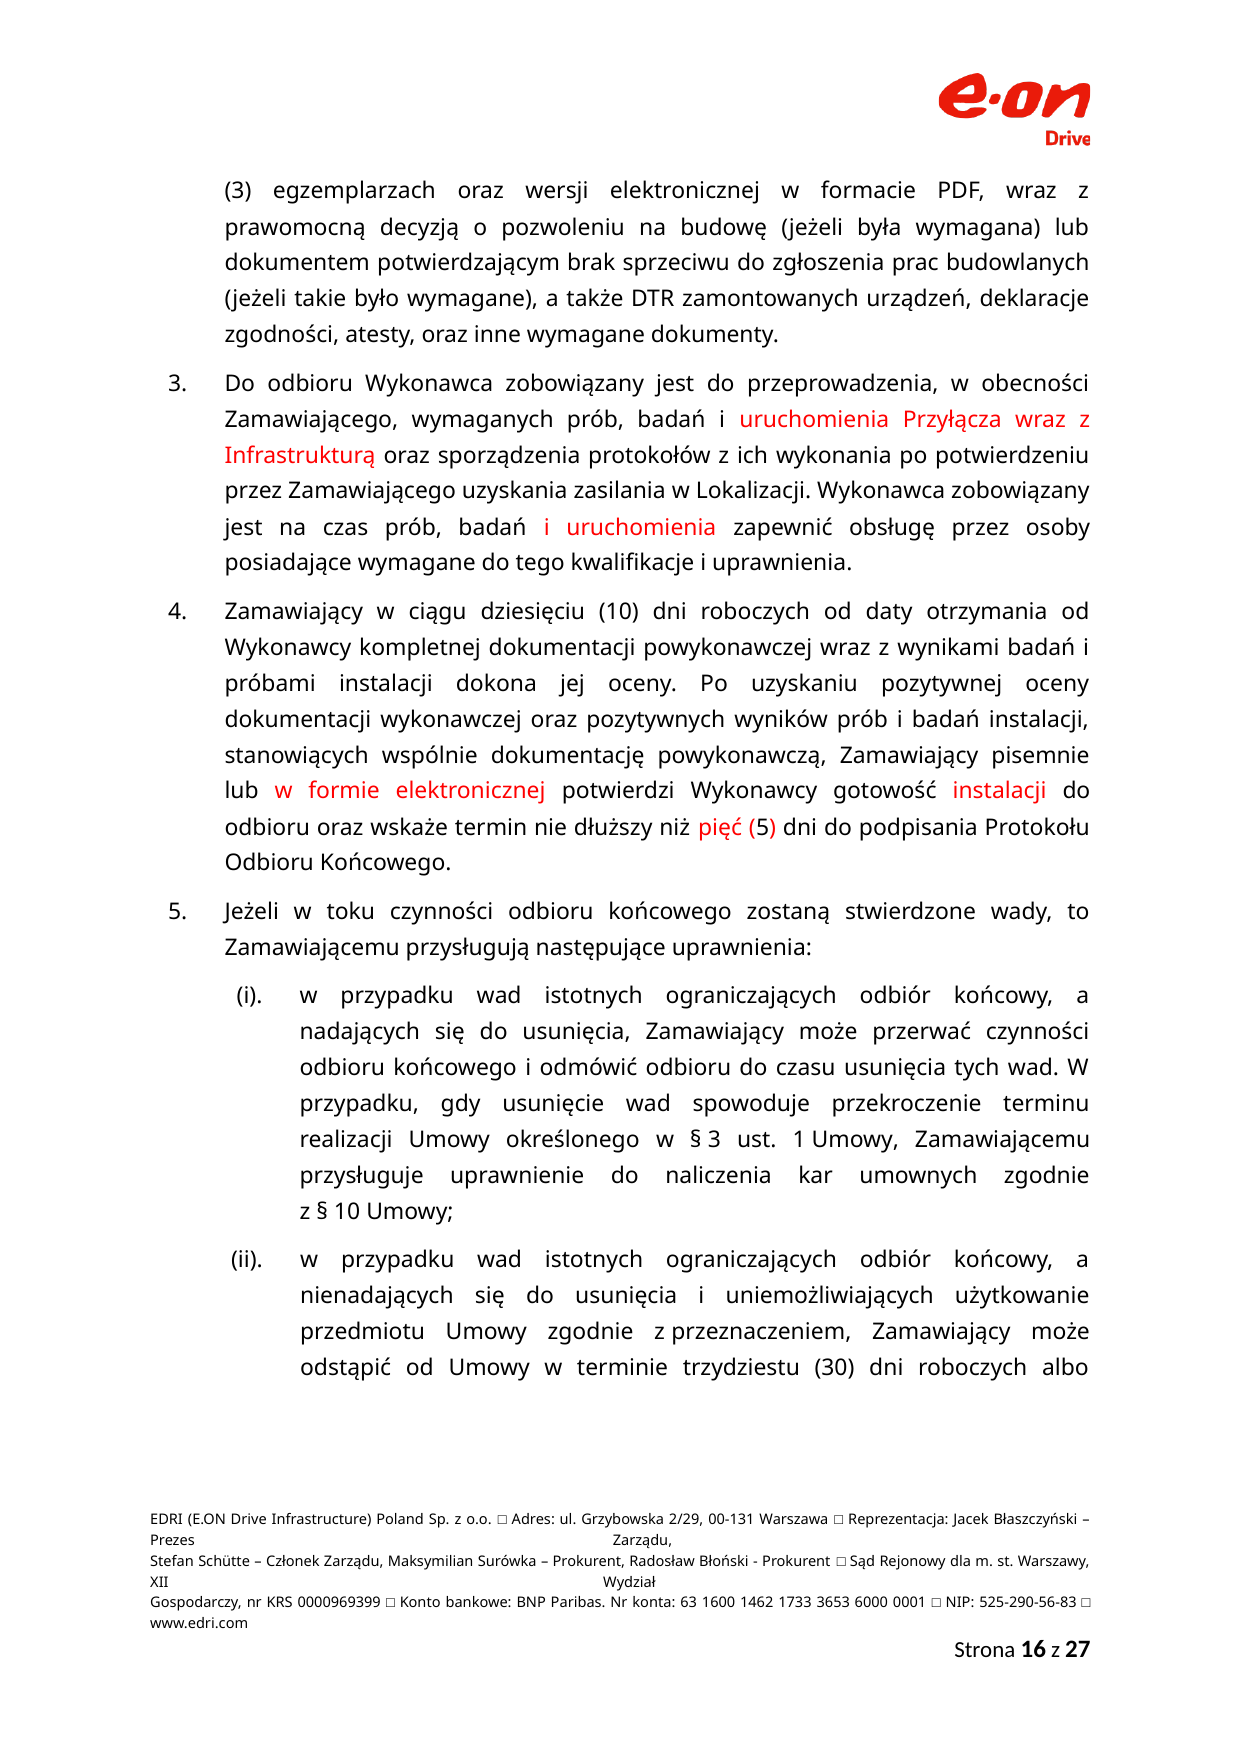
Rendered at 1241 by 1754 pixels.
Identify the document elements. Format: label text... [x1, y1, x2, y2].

list Jeżeli w toku czynności odbioru końcowego zostaną stwierdzone wady, to Zamawiającemu przysługują następujące uprawnienia: [187, 895, 1090, 962]
picture [938, 73, 1091, 150]
list Zamawiający w ciągu dziesięciu (10) dni roboczych od daty otrzymania od Wykonawcy kompletnej dokumentacji powykonawczej wraz z wynikami badań i próbami instalacji dokona jej oceny. Po uzyskaniu pozytywnej oceny dokumentacji wykonawczej oraz pozytywnych wyników prób i badań instalacji, stanowiących wspólnie dokumentację powykonawczą, Zamawiający pisemnie lub w formie elektronicznej potwierdzi Wykonawcy gotowość instalacji do odbioru oraz wskaże termin nie dłuższy niż pięć (5) dni do podpisania Protokołu Odbioru Końcowego. [187, 595, 1090, 878]
list Do odbioru Wykonawca zobowiązany jest do przeprowadzenia, w obecności Zamawiającego, wymaganych prób, badań i uruchomienia Przyłącza wraz z Infrastrukturą oraz sporządzenia protokołów z ich wykonania po potwierdzeniu przez Zamawiającego uzyskania zasilania w Lokalizacji. Wykonawca zobowiązany jest na czas prób, badań i uruchomienia zapewnić obsługę przez osoby posiadające wymagane do tego kwalifikacje i uprawnienia. [187, 367, 1090, 578]
list w przypadku wad istotnych ograniczających odbiór końcowy, a nadających się do usunięcia, Zamawiający może przerwać czynności odbioru końcowego i odmówić odbioru do czasu usunięcia tych wad. W przypadku, gdy usunięcie wad spowoduje przekroczenie terminu realizacji Umowy określonego w § 3 ust. 1 Umowy, Zamawiającemu przysługuje uprawnienie do naliczenia kar umownych zgodnie z § 10 Umowy; [262, 979, 1090, 1226]
